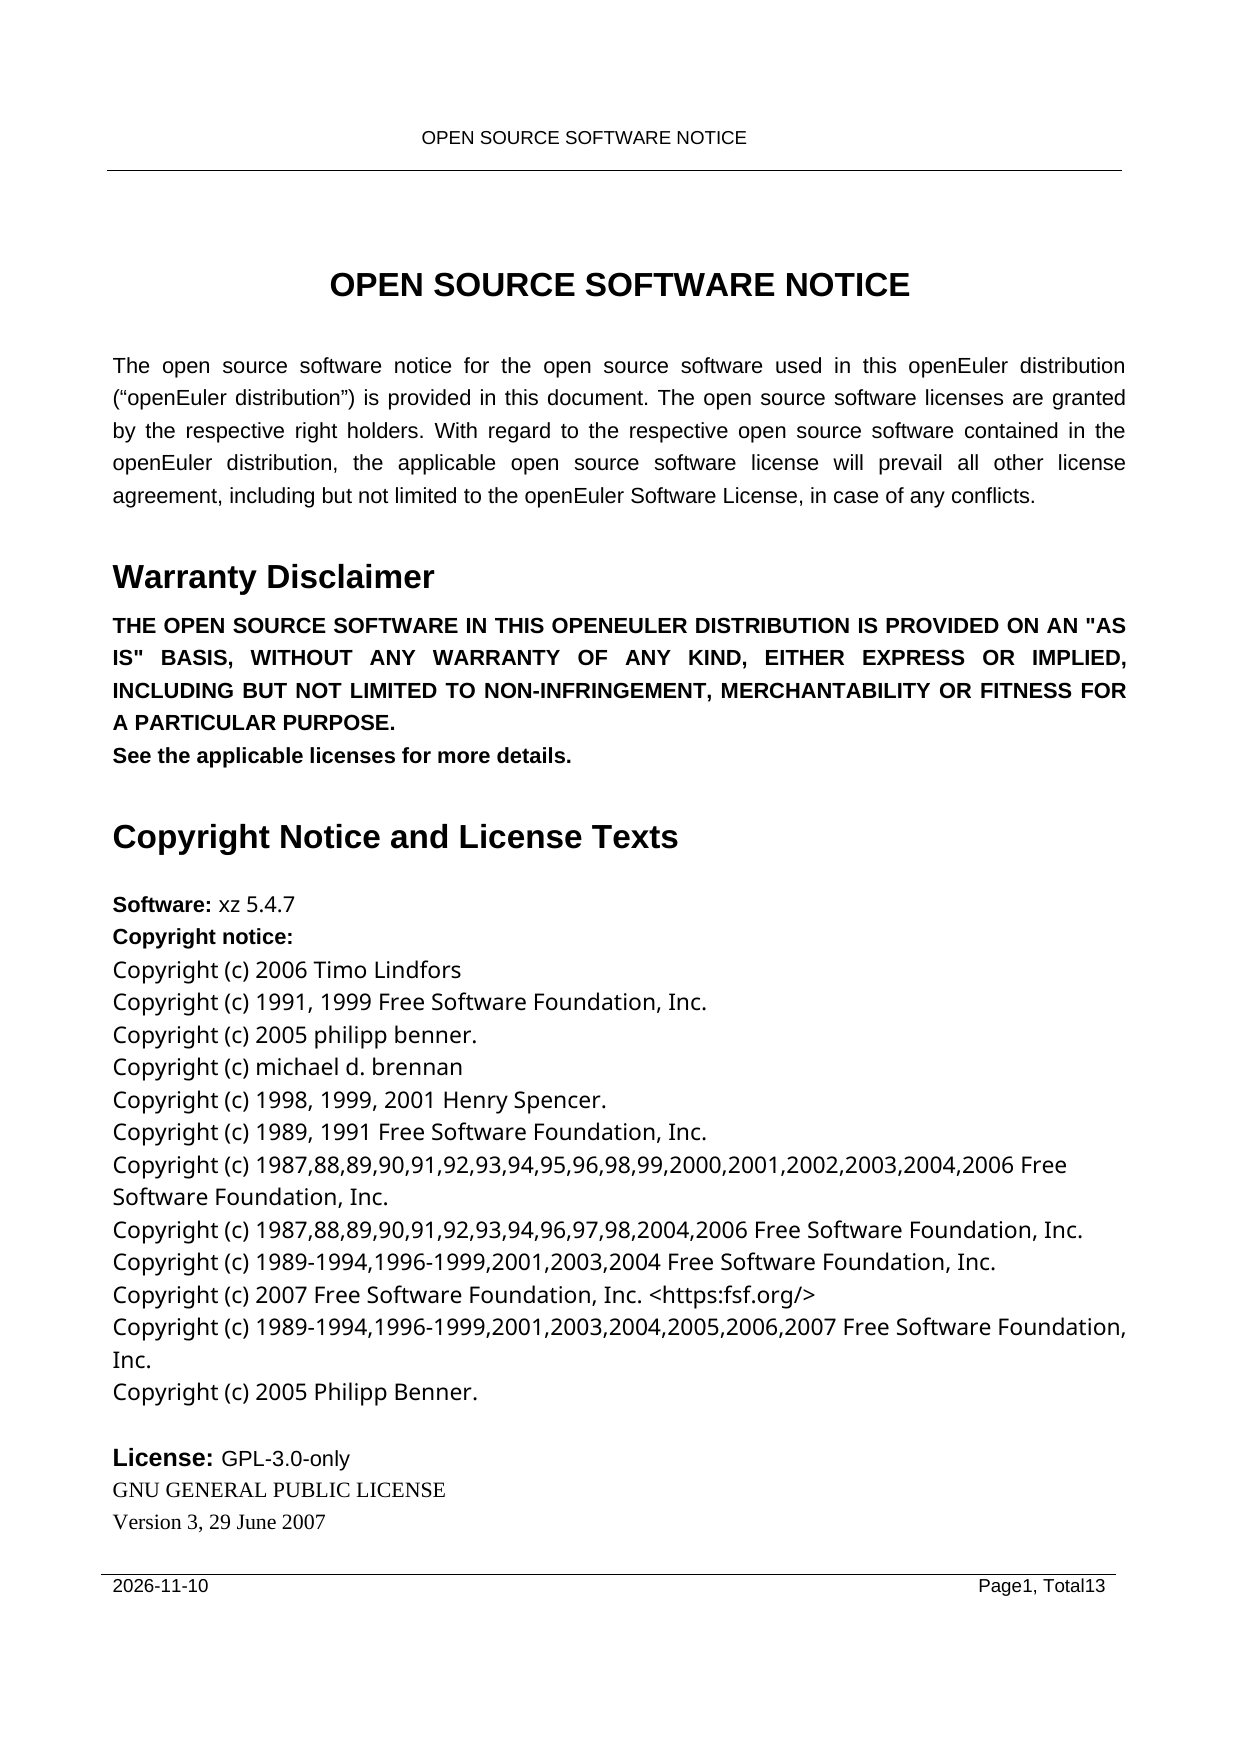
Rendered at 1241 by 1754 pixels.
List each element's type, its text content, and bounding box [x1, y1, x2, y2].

text THE OPEN SOURCE SOFTWARE IN THIS OPENEULER DISTRIBUTION IS PROVIDED ON AN "AS IS" BASIS, WITHOUT ANY WARRANTY OF ANY KIND, EITHER EXPRESS OR IMPLIED, INCLUDING BUT NOT LIMITED TO NON-INFRINGEMENT, MERCHANTABILITY OR FITNESS FOR A PARTICULAR PURPOSE. See the applicable licenses for more details. [112, 609, 1128, 771]
text OPEN SOURCE SOFTWARE NOTICE [112, 251, 1128, 316]
text License: GPL-3.0-only [112, 1441, 1128, 1473]
text Software: xz 5.4.7 [112, 888, 1128, 921]
text Warranty Disclaimer [112, 544, 1128, 609]
text Copyright (c) 2006 Timo Lindfors Copyright (c) 1991, 1999 Free Software Foundation, Inc. Copyright (c) 2005 philipp benner. Copyright (c) michael d. brennan Copyright (c) 1998, 1999, 2001 Henry Spencer. Copyright (c) 1989, 1991 Free Software Foundation, Inc. Copyright (c) 1987,88,89,90,91,92,93,94,95,96,98,99,2000,2001,2002,2003,2004,2006 Free Software Foundation, Inc. Copyright (c) 1987,88,89,90,91,92,93,94,96,97,98,2004,2006 Free Software Foundation, Inc. Copyright (c) 1989-1994,1996-1999,2001,2003,2004 Free Software Foundation, Inc. Copyright (c) 2007 Free Software Foundation, Inc. <https:fsf.org/> Copyright (c) 1989-1994,1996-1999,2001,2003,2004,2005,2006,2007 Free Software Foundation, Inc. Copyright (c) 2005 Philipp Benner. [112, 953, 1128, 1441]
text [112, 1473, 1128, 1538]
text The open source software notice for the open source software used in this openEuler distribution (“openEuler distribution”) is provided in this document. The open source software licenses are granted by the respective right holders. With regard to the respective open source software contained in the openEuler distribution, the applicable open source software license will prevail all other license agreement, including but not limited to the openEuler Software License, in case of any conflicts. [112, 349, 1128, 511]
text Copyright notice: [112, 921, 1128, 953]
text Copyright Notice and License Texts [112, 804, 1128, 869]
